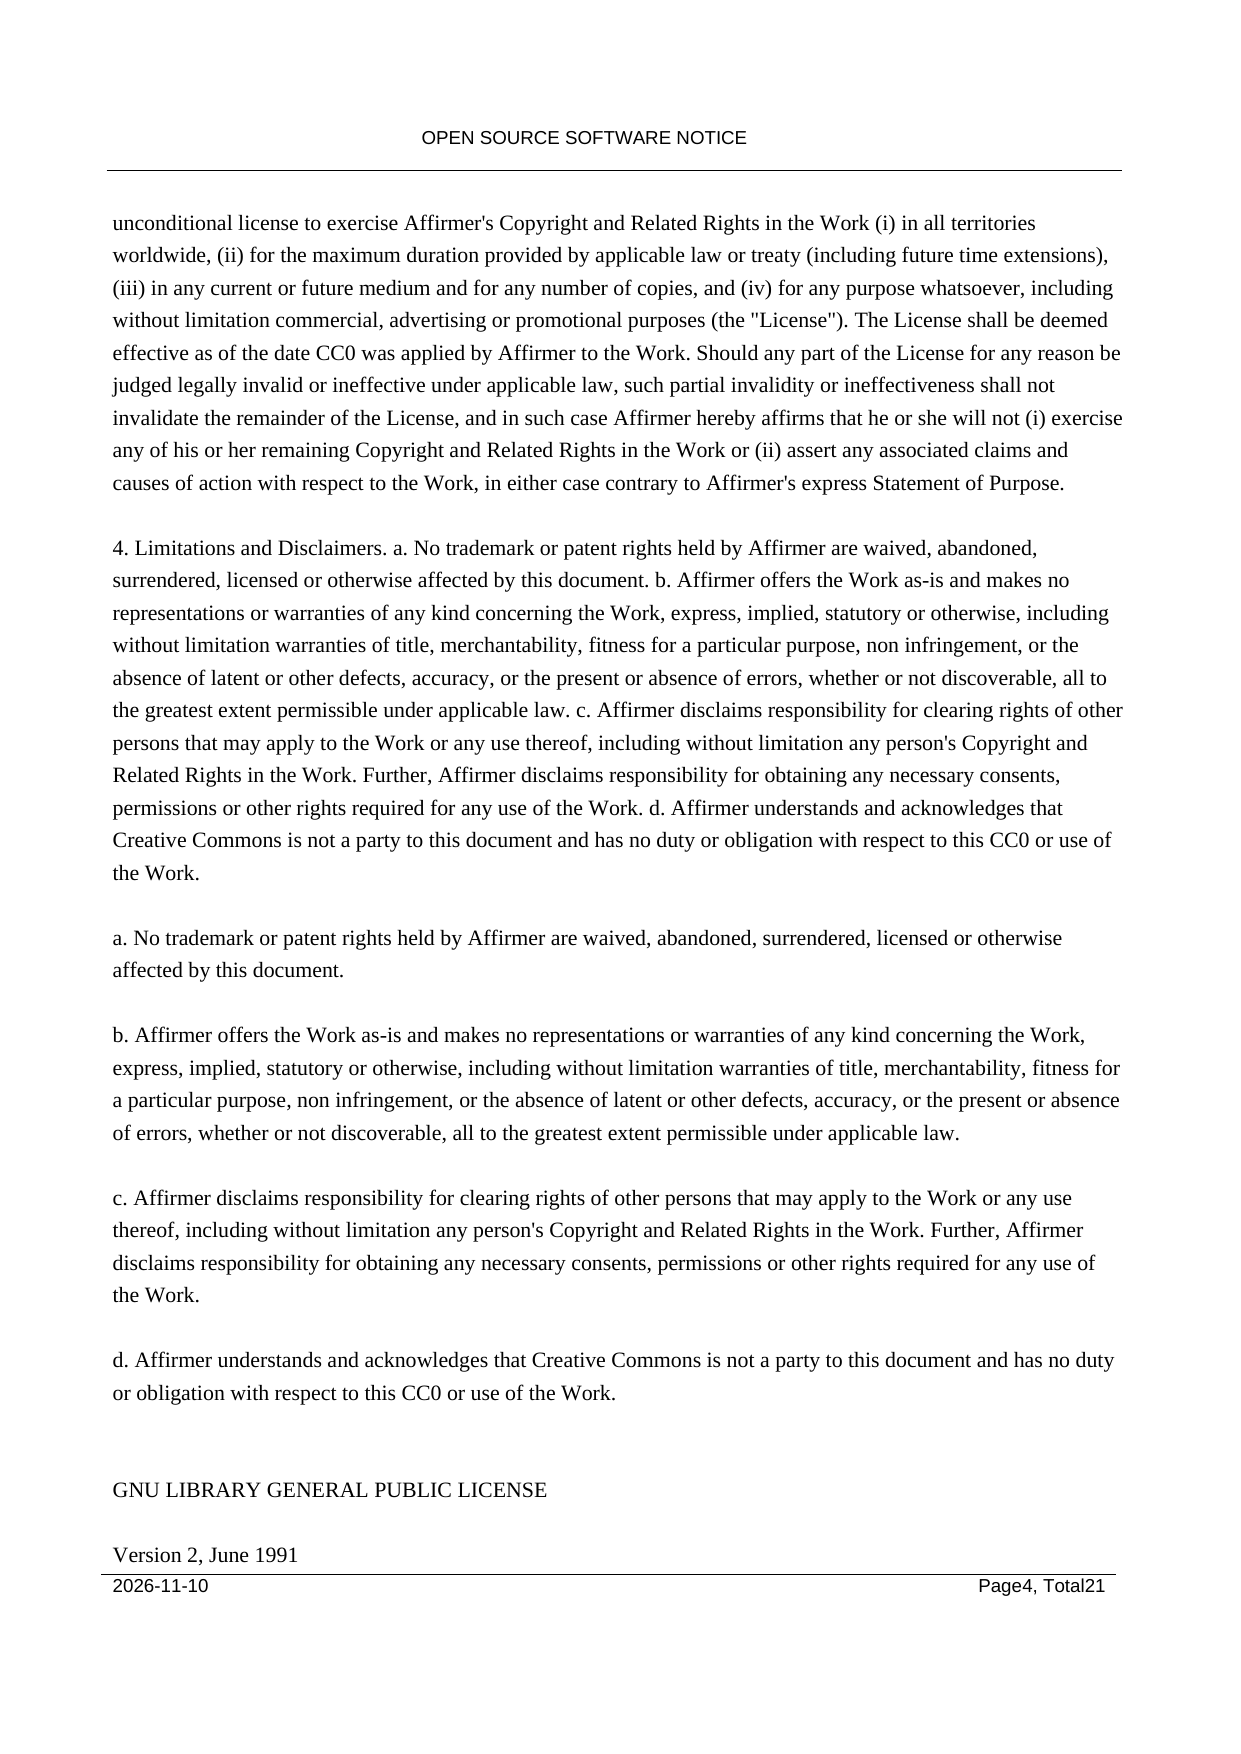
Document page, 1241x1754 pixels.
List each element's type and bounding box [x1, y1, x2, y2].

text [112, 206, 1128, 1571]
